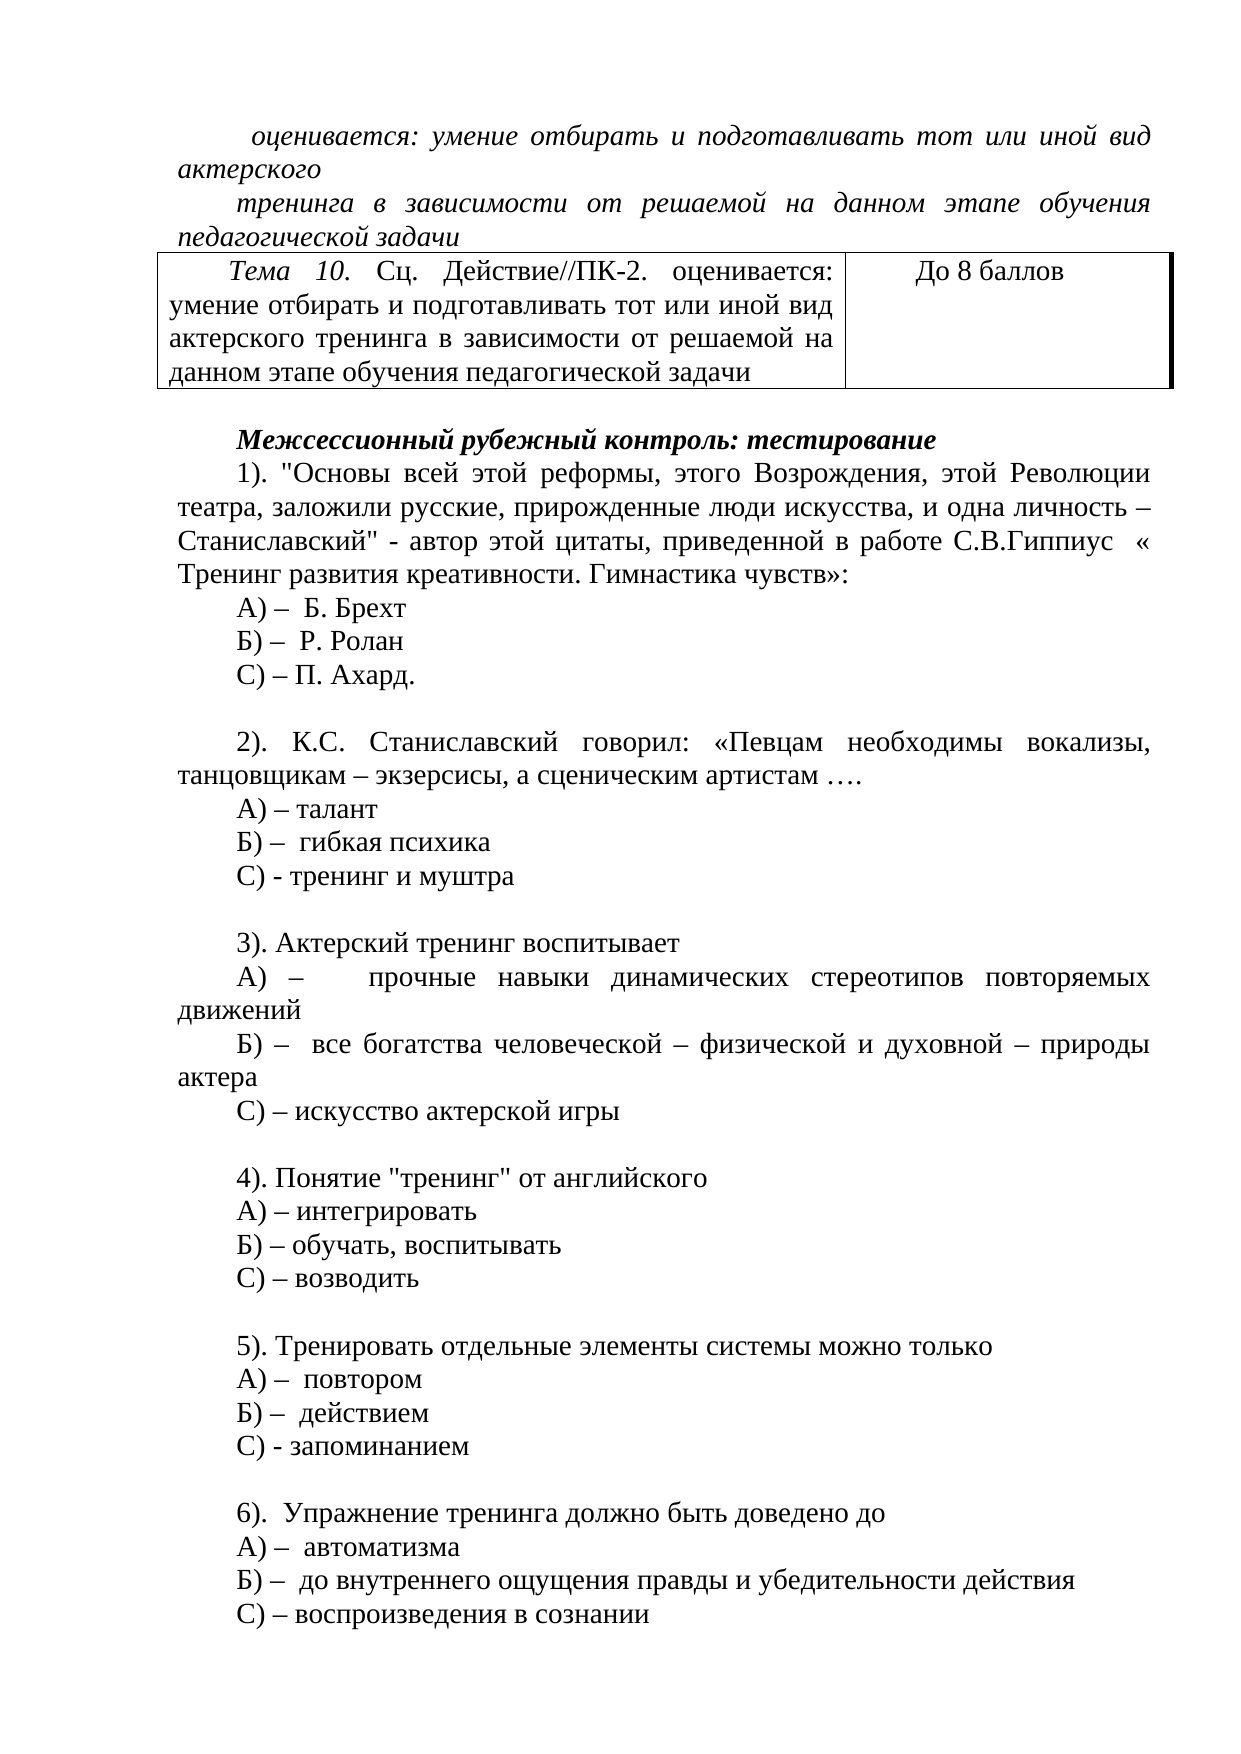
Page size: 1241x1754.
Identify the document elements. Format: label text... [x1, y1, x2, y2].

text Б) – Р. Ролан [177, 623, 1152, 657]
text С) - запоминанием [177, 1428, 1152, 1462]
text А) – Б. Брехт [177, 590, 1152, 623]
text оценивается: умение отбирать и подготавливать тот или иной вид актерского [177, 118, 1152, 185]
text А) – талант [177, 791, 1152, 824]
text 5). Тренировать отдельные элементы системы можно только [177, 1328, 1152, 1361]
text Б) – гибкая психика [177, 824, 1152, 858]
text Б) – до внутреннего ощущения правды и убедительности действия [177, 1562, 1152, 1596]
text А) – прочные навыки динамических стереотипов повторяемых движений [177, 959, 1152, 1026]
text С) - тренинг и муштра [177, 858, 1152, 892]
text Б) – все богатства человеческой – физической и духовной – природы актера [177, 1026, 1152, 1093]
text А) – автоматизма [177, 1529, 1152, 1562]
text А) – повтором [177, 1361, 1152, 1395]
text С) – искусство актерской игры [177, 1093, 1152, 1126]
text 1). "Основы всей этой реформы, этого Возрождения, этой Революции театра, заложили русские, прирожденные люди искусства, и одна личность – Станиславский" - автор этой цитаты, приведенной в работе С.В.Гиппиус « Тренинг развития креативности. Гимнастика чувств»: [177, 456, 1152, 590]
text 3). Актерский тренинг воспитывает [177, 925, 1152, 959]
text С) – возводить [177, 1261, 1152, 1294]
text тренинга в зависимости от решаемой на данном этапе обучения педагогической задачи [177, 185, 1152, 252]
text 6). Упражнение тренинга должно быть доведено до [177, 1495, 1152, 1529]
text Б) – действием [177, 1395, 1152, 1428]
text Межсессионный рубежный контроль: тестирование [177, 422, 1152, 456]
table_header До 8 баллов [846, 253, 1169, 387]
text С) – воспроизведения в сознании [177, 1596, 1152, 1629]
text С) – П. Ахард. [177, 657, 1152, 690]
text 4). Понятие "тренинг" от английского [177, 1160, 1152, 1193]
text Б) – обучать, воспитывать [177, 1227, 1152, 1261]
text 2). К.С. Станиславский говорил: «Певцам необходимы вокализы, танцовщикам – экзерсисы, а сценическим артистам …. [177, 724, 1152, 791]
table_header Тема 10. Сц. Действие//ПК-2. оценивается: умение отбирать и подготавливать тот или иной вид актерского тренинга в зависимости от решаемой на данном этапе обучения педагогической задачи [158, 253, 845, 387]
text А) – интегрировать [177, 1193, 1152, 1227]
